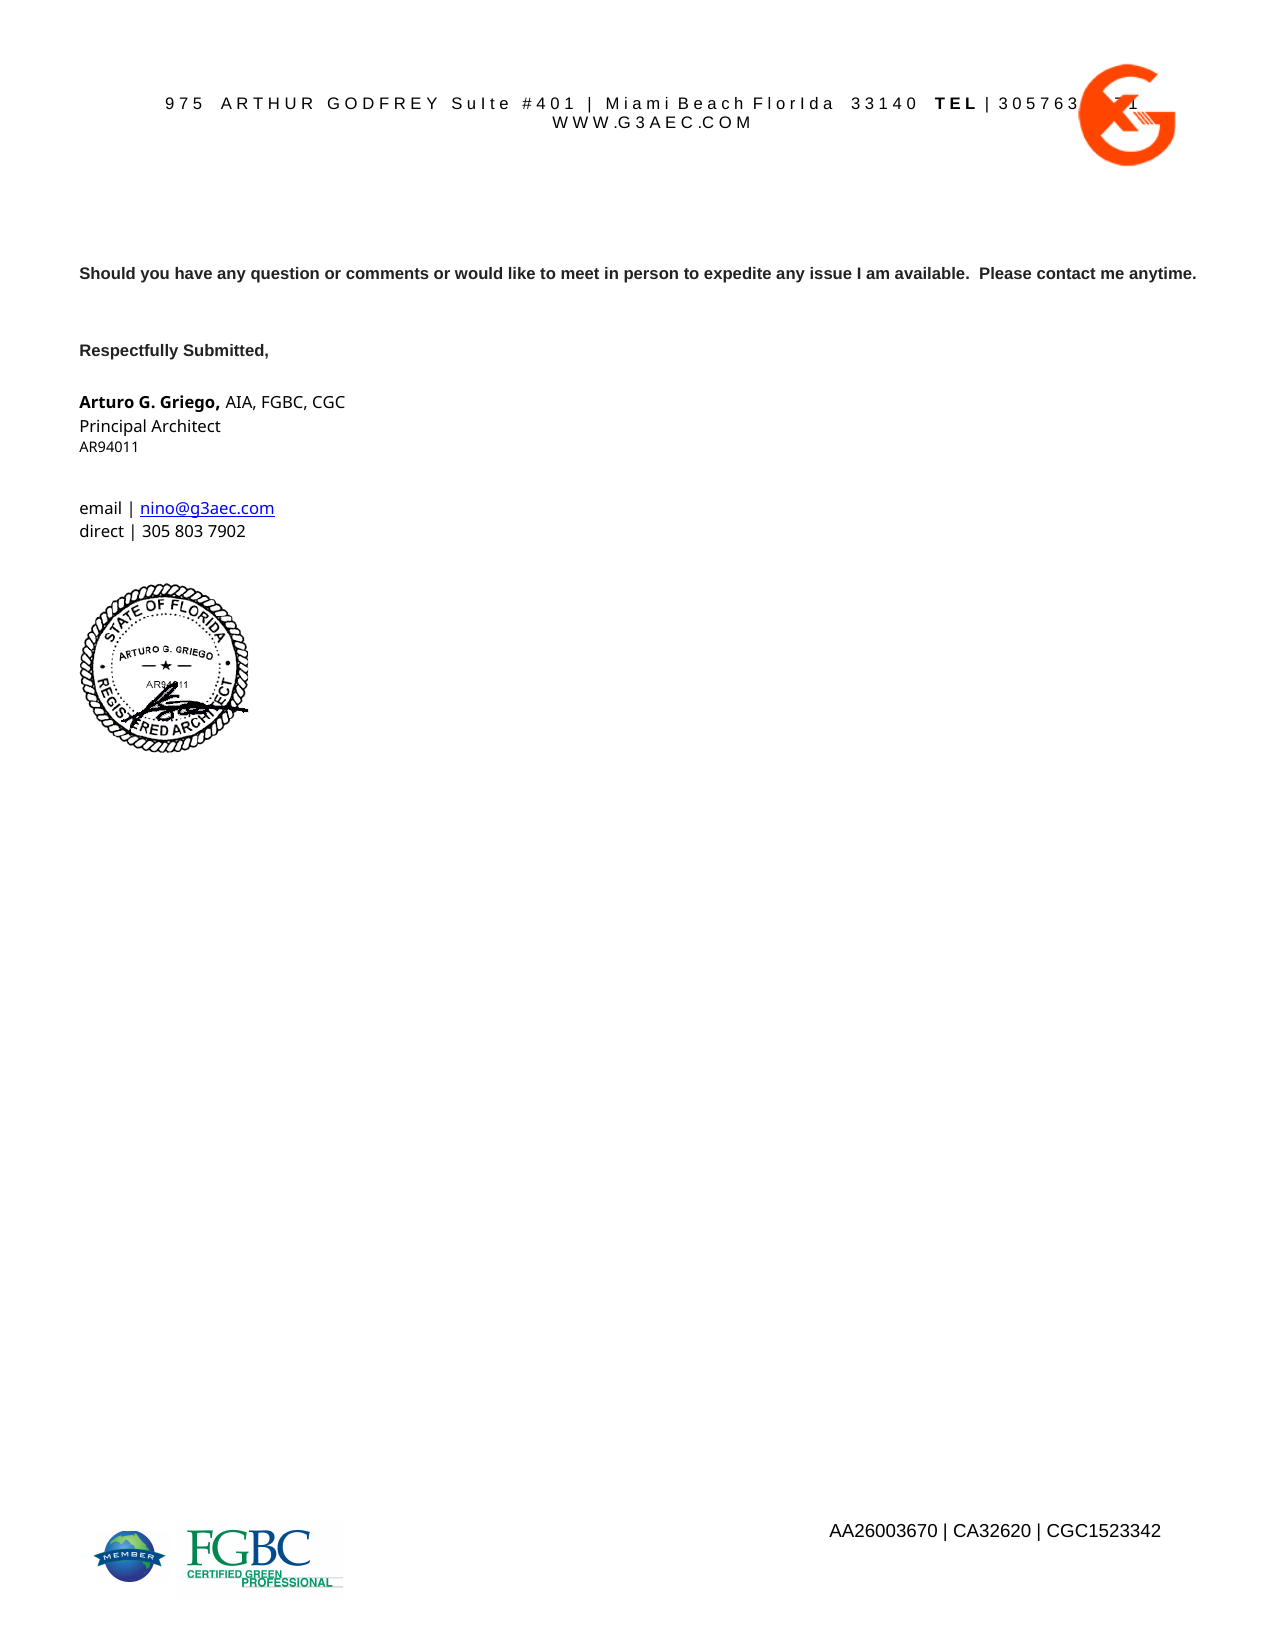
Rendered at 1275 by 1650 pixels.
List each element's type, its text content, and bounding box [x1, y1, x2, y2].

text Arturo G. Griego, AIA, FGBC, CGC [79, 389, 1223, 414]
picture [79, 583, 249, 753]
text Respectfully Submitted, [79, 340, 1223, 359]
text direct | 305 803 7902 [79, 519, 1223, 542]
picture [93, 1531, 171, 1582]
text Should you have any question or comments or would like to meet in person to expedite any issue I am available. Please contact me anytime. [79, 264, 1223, 283]
text Principal Architect [79, 414, 1223, 437]
picture [178, 1521, 344, 1602]
text email | nino@g3aec.com [79, 497, 1223, 519]
text AR94011 [79, 437, 1223, 457]
picture [1072, 57, 1179, 170]
